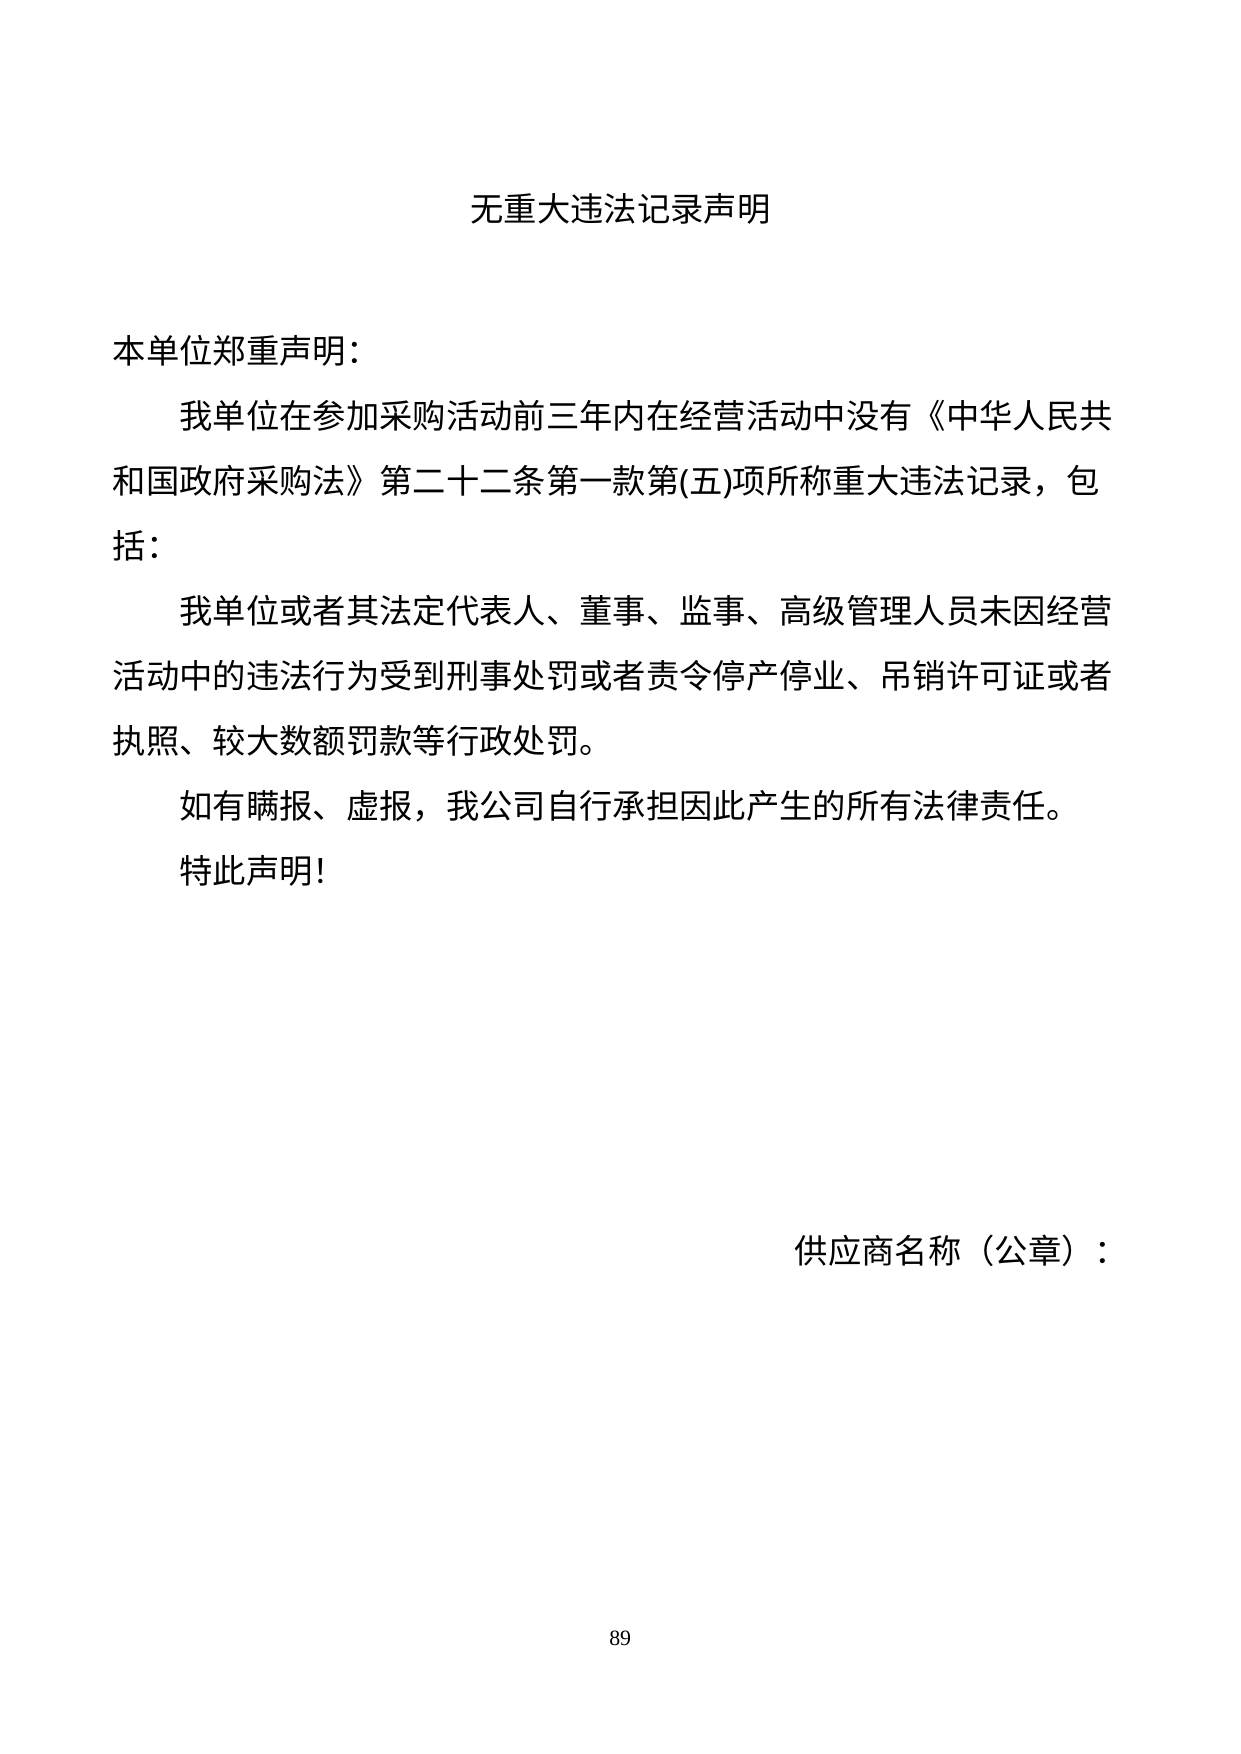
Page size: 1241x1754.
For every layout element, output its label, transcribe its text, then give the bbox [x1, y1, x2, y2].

text 我单位或者其法定代表人、董事、监事、高级管理人员未因经营活动中的违法行为受到刑事处罚或者责令停产停业、吊销许可证或者执照、较大数额罚款等行政处罚。 [112, 577, 1128, 772]
text 无重大违法记录声明 [112, 174, 1128, 239]
text 我单位在参加采购活动前三年内在经营活动中没有《中华人民共和国政府采购法》第二十二条第一款第(五)项所称重大违法记录，包括： [112, 382, 1128, 577]
text 供应商名称（公章）： [112, 1216, 1128, 1281]
text 如有瞒报、虚报，我公司自行承担因此产生的所有法律责任。 [112, 772, 1128, 837]
text 本单位郑重声明： [112, 317, 1128, 382]
text 特此声明！ [112, 837, 1128, 902]
